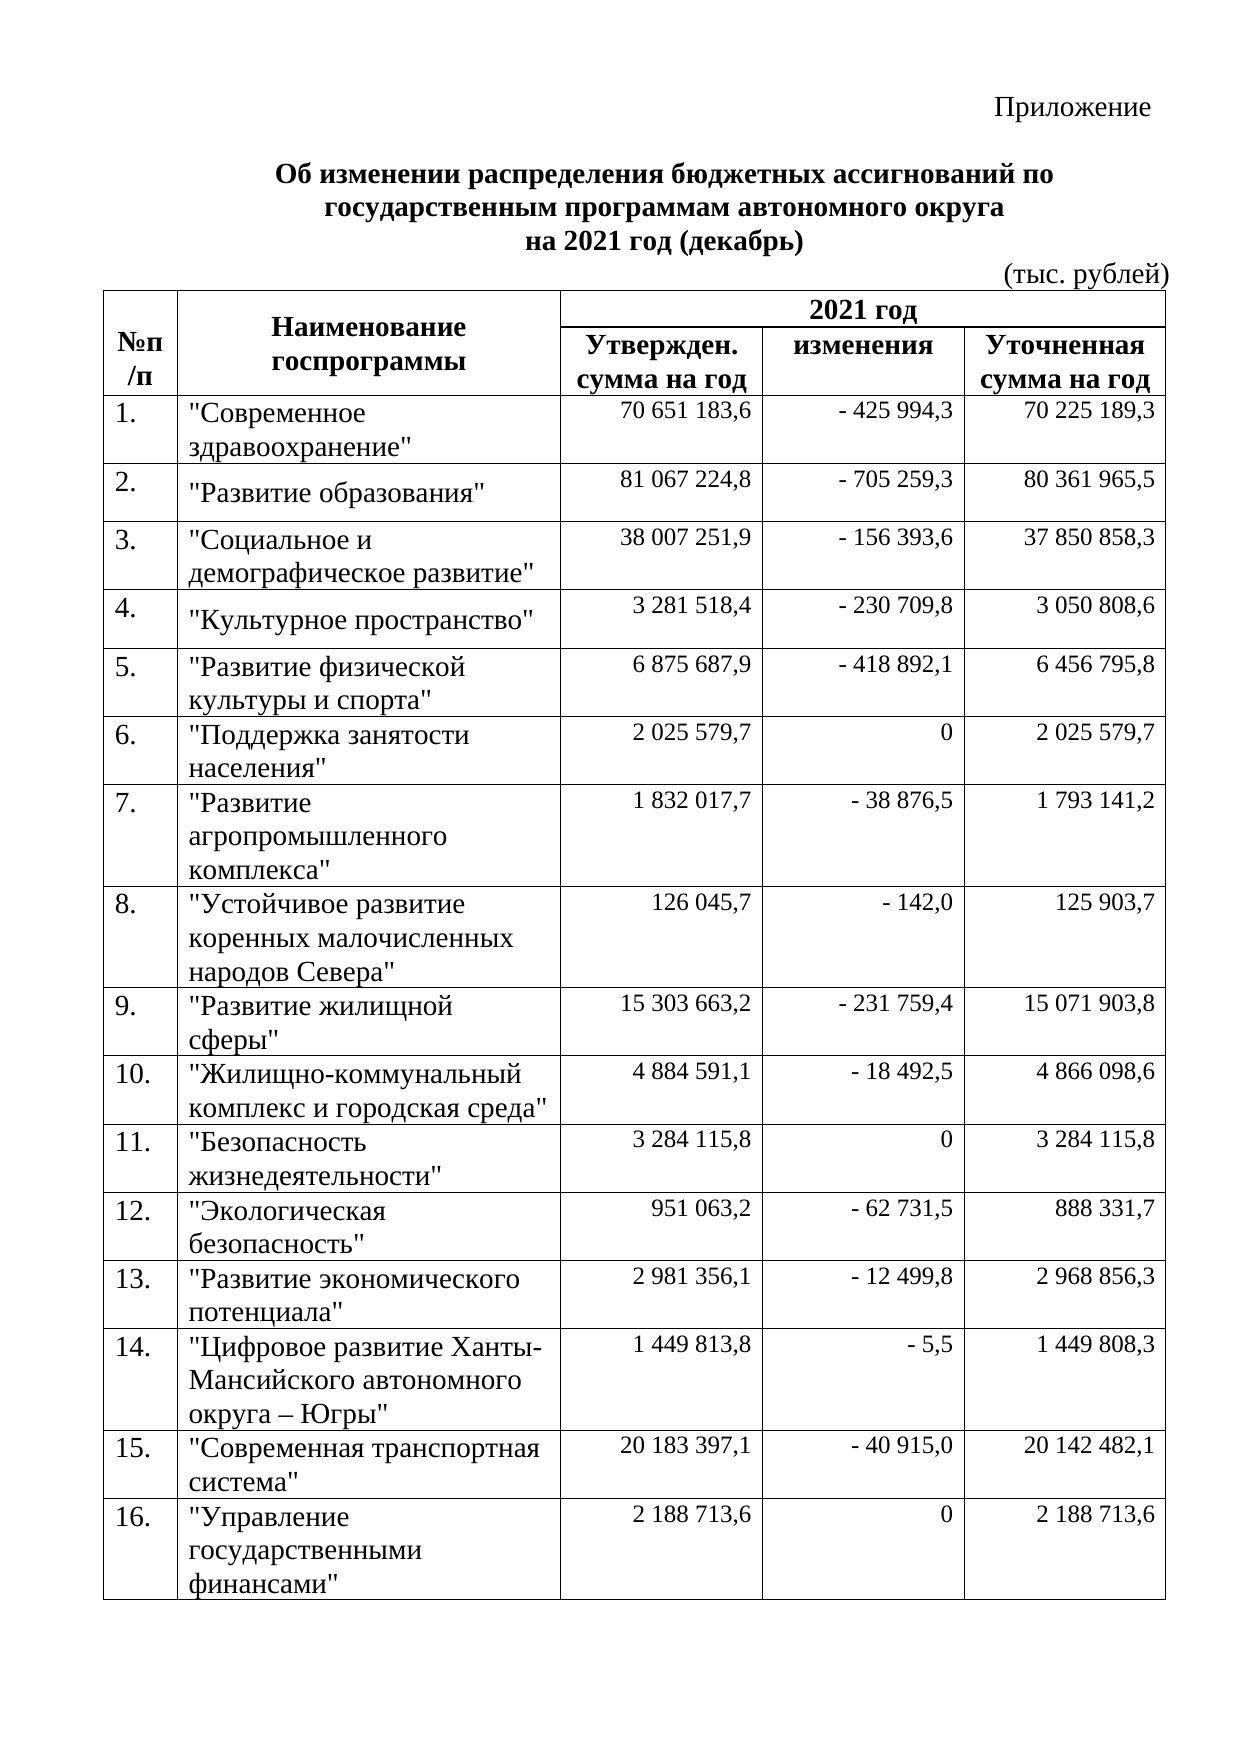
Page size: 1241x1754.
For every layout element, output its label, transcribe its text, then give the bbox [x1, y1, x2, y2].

table_cell "Развитие физической культуры и спорта" [178, 649, 560, 716]
table_cell 10. [104, 1056, 177, 1123]
table_cell 1 832 017,7 [561, 785, 762, 886]
table_cell 2 968 856,3 [965, 1261, 1165, 1328]
table_cell "Современная транспортная система" [178, 1431, 560, 1498]
table_cell "Развитие жилищной сферы" [178, 988, 560, 1055]
table_cell 15 303 663,2 [561, 988, 762, 1055]
table_cell - 18 492,5 [763, 1056, 964, 1123]
table_cell 2. [104, 464, 177, 521]
table_cell 20 183 397,1 [561, 1431, 762, 1498]
table_cell "Цифровое развитие Ханты-Мансийского автономного округа – Югры" [178, 1329, 560, 1429]
table_cell 2 981 356,1 [561, 1261, 762, 1328]
table_cell - 156 393,6 [763, 522, 964, 589]
table_cell "Экологическая безопасность" [178, 1193, 560, 1260]
table_cell 20 142 482,1 [965, 1431, 1165, 1498]
table_cell "Жилищно-коммунальный комплекс и городская среда" [178, 1056, 560, 1123]
table_cell "Устойчивое развитие коренных малочисленных народов Севера" [178, 887, 560, 987]
table_cell 81 067 224,8 [561, 464, 762, 521]
table_cell 70 225 189,3 [965, 396, 1165, 463]
table_cell - 62 731,5 [763, 1193, 964, 1260]
table_cell 8. [104, 887, 177, 987]
table_cell 12. [104, 1193, 177, 1260]
table_cell 1 449 808,3 [965, 1329, 1165, 1429]
table_cell 3 050 808,6 [965, 590, 1165, 648]
table_cell 2 188 713,6 [561, 1499, 762, 1599]
text на 2021 год (декабрь) [177, 223, 1152, 256]
table_cell 1 449 813,8 [561, 1329, 762, 1429]
table_header №п/п [104, 291, 177, 394]
table_cell 4 866 098,6 [965, 1056, 1165, 1123]
table_cell 1 793 141,2 [965, 785, 1165, 886]
table_cell 9. [104, 988, 177, 1055]
table_cell 11. [104, 1125, 177, 1192]
table_cell 6 456 795,8 [965, 649, 1165, 716]
table_cell 4 884 591,1 [561, 1056, 762, 1123]
table_cell 16. [104, 1499, 177, 1599]
table_cell - 12 499,8 [763, 1261, 964, 1328]
table_cell "Развитие экономического потенциала" [178, 1261, 560, 1328]
table_cell 0 [763, 1125, 964, 1192]
table_cell 951 063,2 [561, 1193, 762, 1260]
table_cell 888 331,7 [965, 1193, 1165, 1260]
table_cell 5. [104, 649, 177, 716]
table_cell "Развитие агропромышленного комплекса" [178, 785, 560, 886]
table_cell 15. [104, 1431, 177, 1498]
table_cell "Современное здравоохранение" [178, 396, 560, 463]
table_cell - 5,5 [763, 1329, 964, 1429]
text Об изменении распределения бюджетных ассигнований по государственным программам автономного округа [177, 156, 1152, 223]
table_cell - 705 259,3 [763, 464, 964, 521]
table_cell 4. [104, 590, 177, 648]
table_cell 37 850 858,3 [965, 522, 1165, 589]
table_cell - 142,0 [763, 887, 964, 987]
table_cell "Культурное пространство" [178, 590, 560, 648]
table_cell 80 361 965,5 [965, 464, 1165, 521]
table_cell 125 903,7 [965, 887, 1165, 987]
table_cell 0 [763, 717, 964, 784]
table_header Наименование госпрограммы [178, 291, 560, 394]
text (тыс. рублей) [177, 256, 1169, 290]
table_cell "Безопасность жизнедеятельности" [178, 1125, 560, 1192]
table_cell - 40 915,0 [763, 1431, 964, 1498]
table_header 2021 год [561, 291, 1165, 326]
table_cell 2 025 579,7 [965, 717, 1165, 784]
table_cell 2 025 579,7 [561, 717, 762, 784]
table_cell "Развитие образования" [178, 464, 560, 521]
table_cell 38 007 251,9 [561, 522, 762, 589]
table_cell - 38 876,5 [763, 785, 964, 886]
table_cell 15 071 903,8 [965, 988, 1165, 1055]
table_cell 3 284 115,8 [561, 1125, 762, 1192]
table_cell 6 875 687,9 [561, 649, 762, 716]
table_cell 14. [104, 1329, 177, 1429]
table_cell "Социальное и демографическое развитие" [178, 522, 560, 589]
table_cell 0 [763, 1499, 964, 1599]
table_cell 2 188 713,6 [965, 1499, 1165, 1599]
table_cell 7. [104, 785, 177, 886]
table_cell 13. [104, 1261, 177, 1328]
table_cell "Управление государственными финансами" [178, 1499, 560, 1599]
table_cell 6. [104, 717, 177, 784]
table_cell - 418 892,1 [763, 649, 964, 716]
table_cell 3 281 518,4 [561, 590, 762, 648]
table_cell 70 651 183,6 [561, 396, 762, 463]
table_cell "Поддержка занятости населения" [178, 717, 560, 784]
table_cell - 230 709,8 [763, 590, 964, 648]
table_cell 3 284 115,8 [965, 1125, 1165, 1192]
table_cell Уточненная сумма на год [965, 328, 1165, 394]
table_cell Утвержден. сумма на год [561, 328, 762, 394]
table_cell - 231 759,4 [763, 988, 964, 1055]
table_cell 3. [104, 522, 177, 589]
table_cell - 425 994,3 [763, 396, 964, 463]
table_cell 126 045,7 [561, 887, 762, 987]
table_cell 1. [104, 396, 177, 463]
text Приложение [177, 89, 1152, 122]
table_cell изменения [763, 328, 964, 394]
